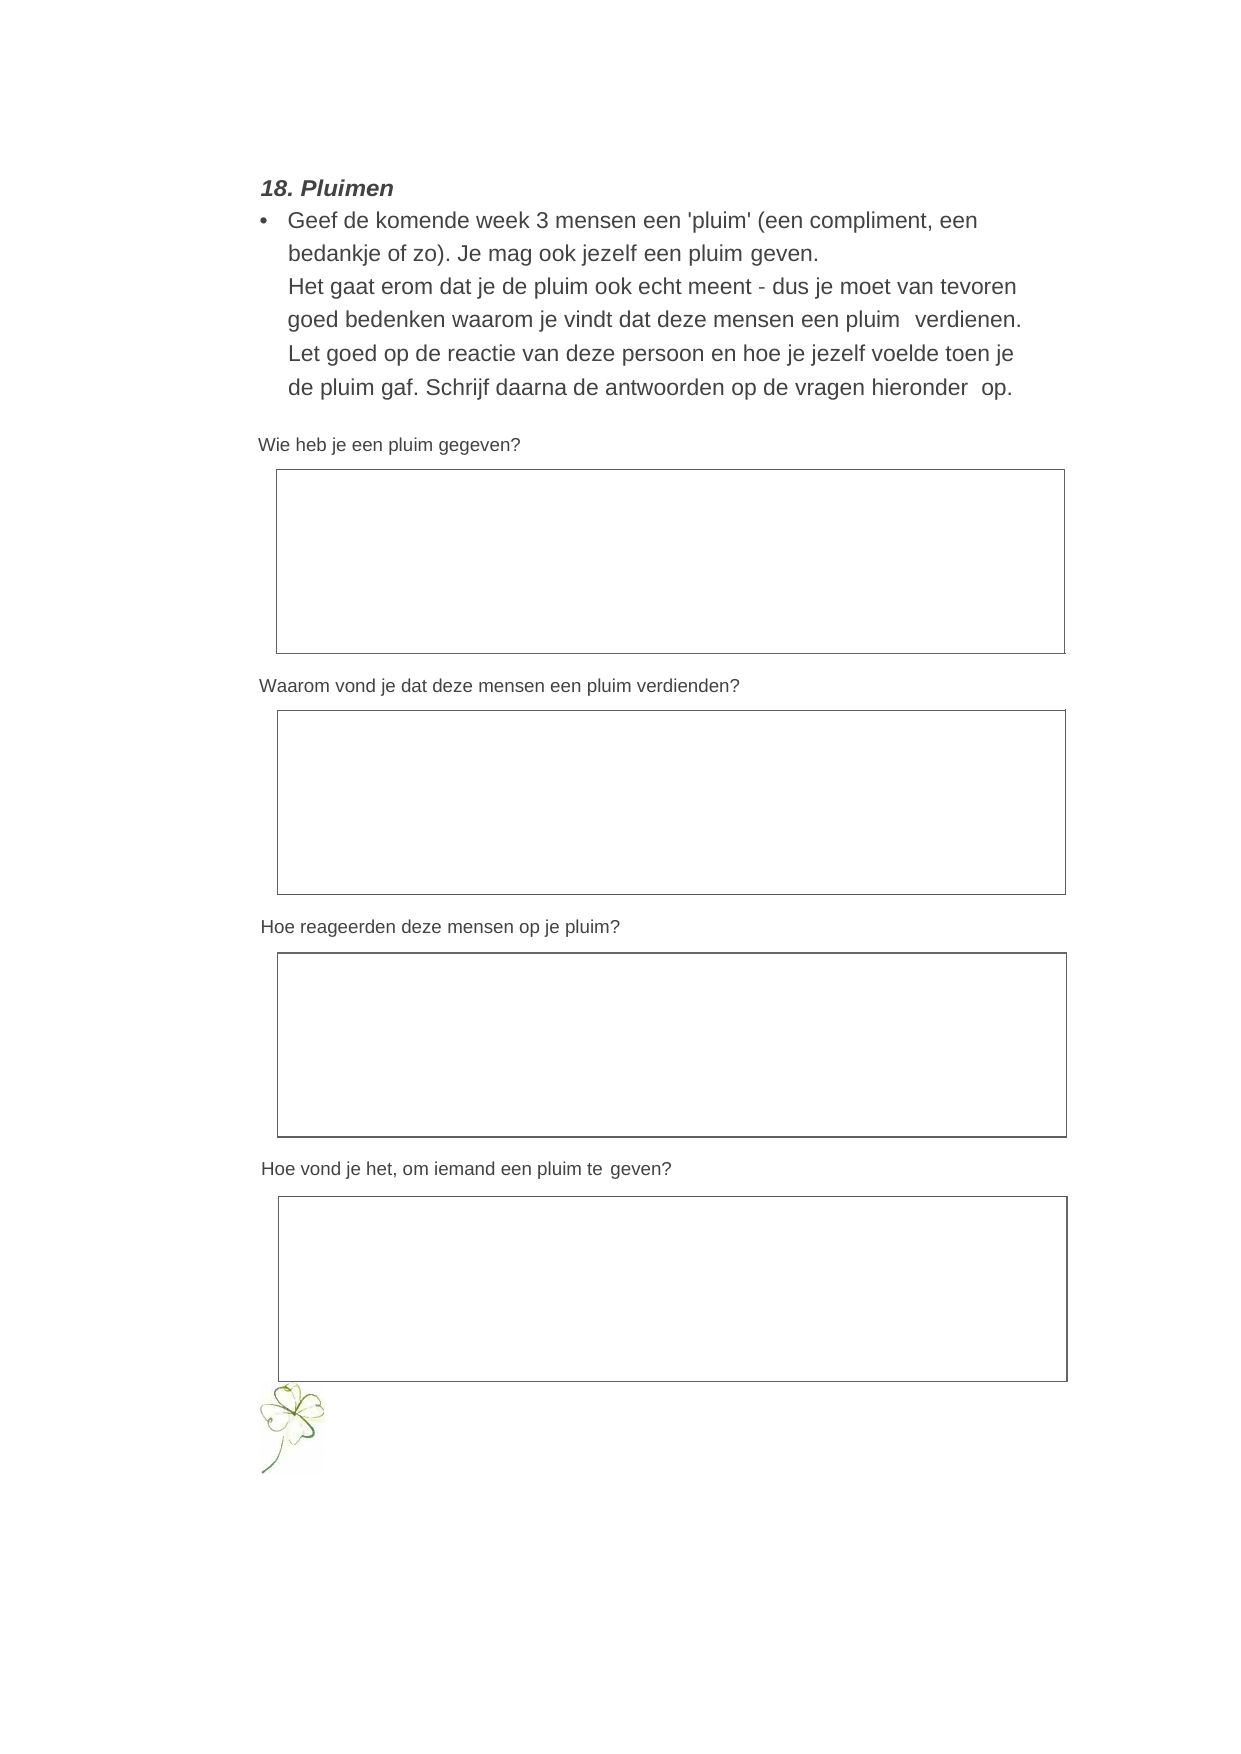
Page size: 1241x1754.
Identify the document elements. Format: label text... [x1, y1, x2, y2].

picture [259, 1382, 326, 1474]
text Let goed op de reactie van deze persoon en hoe je jezelf voelde toen je de pluim gaf. Schrijf daarna de antwoorden op de vragen hieronder op. [288, 340, 1041, 400]
text 18. Pluimen [260, 175, 1041, 201]
text Hoe vond je het, om iemand een pluim te geven? [261, 1159, 1041, 1180]
text Waarom vond je dat deze mensen een pluim verdienden? [259, 675, 1041, 696]
text Wie heb je een pluim gegeven? [258, 434, 1041, 455]
text Hoe reageerden deze mensen op je pluim? [260, 916, 1041, 938]
text Het gaat erom dat je de pluim ook echt meent - dus je moet van tevoren goed bedenken waarom je vindt dat deze mensen een pluim verdienen. [287, 273, 1041, 333]
list Geef de komende week 3 mensen een 'pluim' (een compliment, een bedankje of zo). Je mag ook jezelf een pluim geven. [259, 207, 1032, 266]
